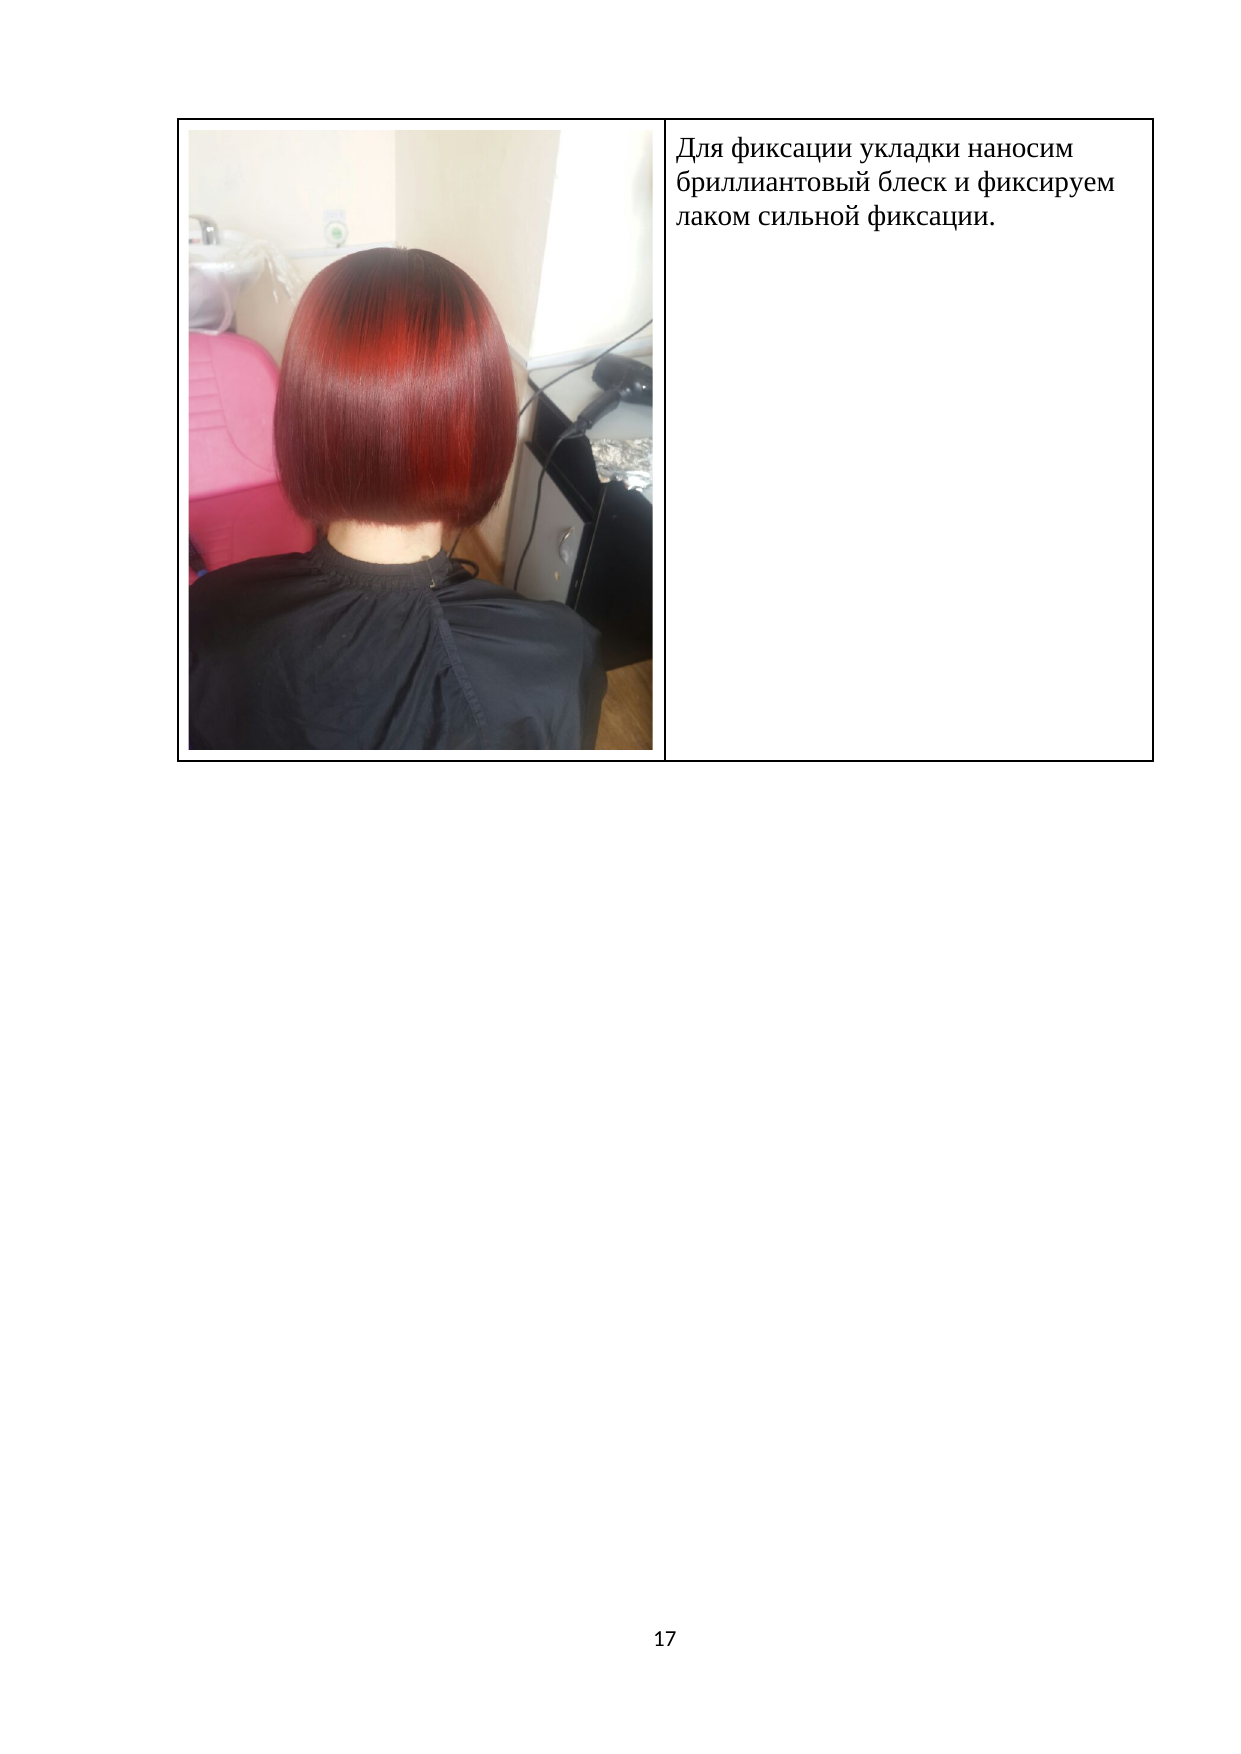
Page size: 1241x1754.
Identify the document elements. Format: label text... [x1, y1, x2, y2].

picture [188, 130, 653, 750]
table_cell Для фиксации укладки наносим бриллиантовый блеск и фиксируем лаком сильной фиксации. [666, 120, 1152, 760]
table_cell [179, 120, 664, 760]
